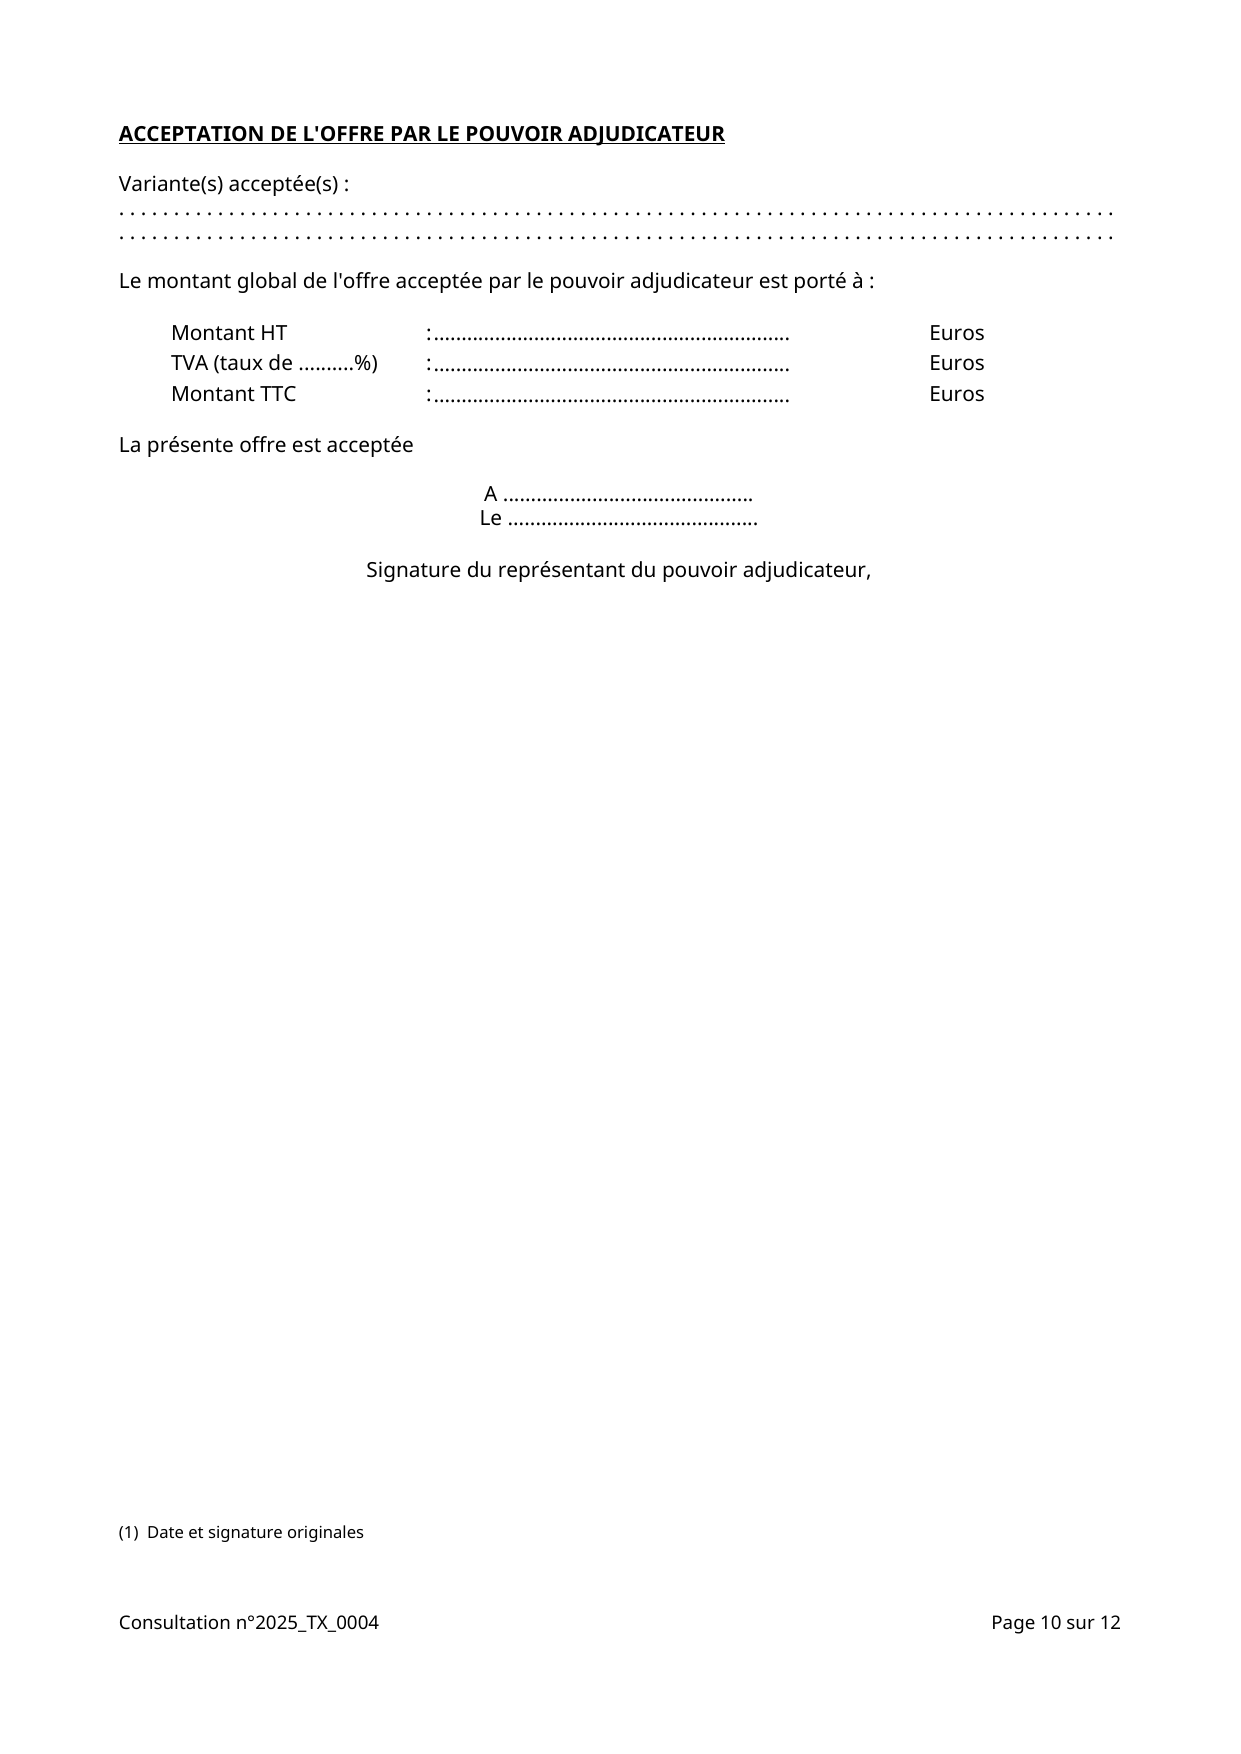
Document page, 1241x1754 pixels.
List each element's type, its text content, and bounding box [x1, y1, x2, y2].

text ACCEPTATION DE L'OFFRE PAR LE POUVOIR ADJUDICATEUR [119, 119, 1121, 147]
text Signature du représentant du pouvoir adjudicateur, [119, 555, 1119, 583]
table_cell ................................................................ [433, 379, 929, 409]
text La présente offre est acceptée [119, 433, 1121, 458]
text Variante(s) acceptée(s) : [119, 172, 1121, 196]
table_header Euros [929, 318, 1067, 348]
table_cell Euros [929, 349, 1067, 379]
text . . . . . . . . . . . . . . . . . . . . . . . . . . . . . . . . . . . . . . . . . . . . . . . . . . . . . . . . . . . . . . . . . . . . . . . . . . . . . . . . . . . . . . . . . . . [119, 221, 1121, 245]
table_cell Montant TTC [171, 379, 421, 409]
table_cell TVA (taux de ..........%) [171, 349, 421, 379]
text A ............................................. [119, 482, 1119, 506]
table_cell Euros [929, 379, 1067, 409]
table_cell ................................................................ [433, 349, 929, 379]
text Le ............................................. [119, 506, 1119, 530]
table_header ................................................................ [433, 318, 929, 348]
text Le montant global de l'offre acceptée par le pouvoir adjudicateur est porté à : [119, 270, 1121, 294]
text . . . . . . . . . . . . . . . . . . . . . . . . . . . . . . . . . . . . . . . . . . . . . . . . . . . . . . . . . . . . . . . . . . . . . . . . . . . . . . . . . . . . . . . . . . . [119, 196, 1121, 221]
table_header Montant HT [171, 318, 421, 348]
